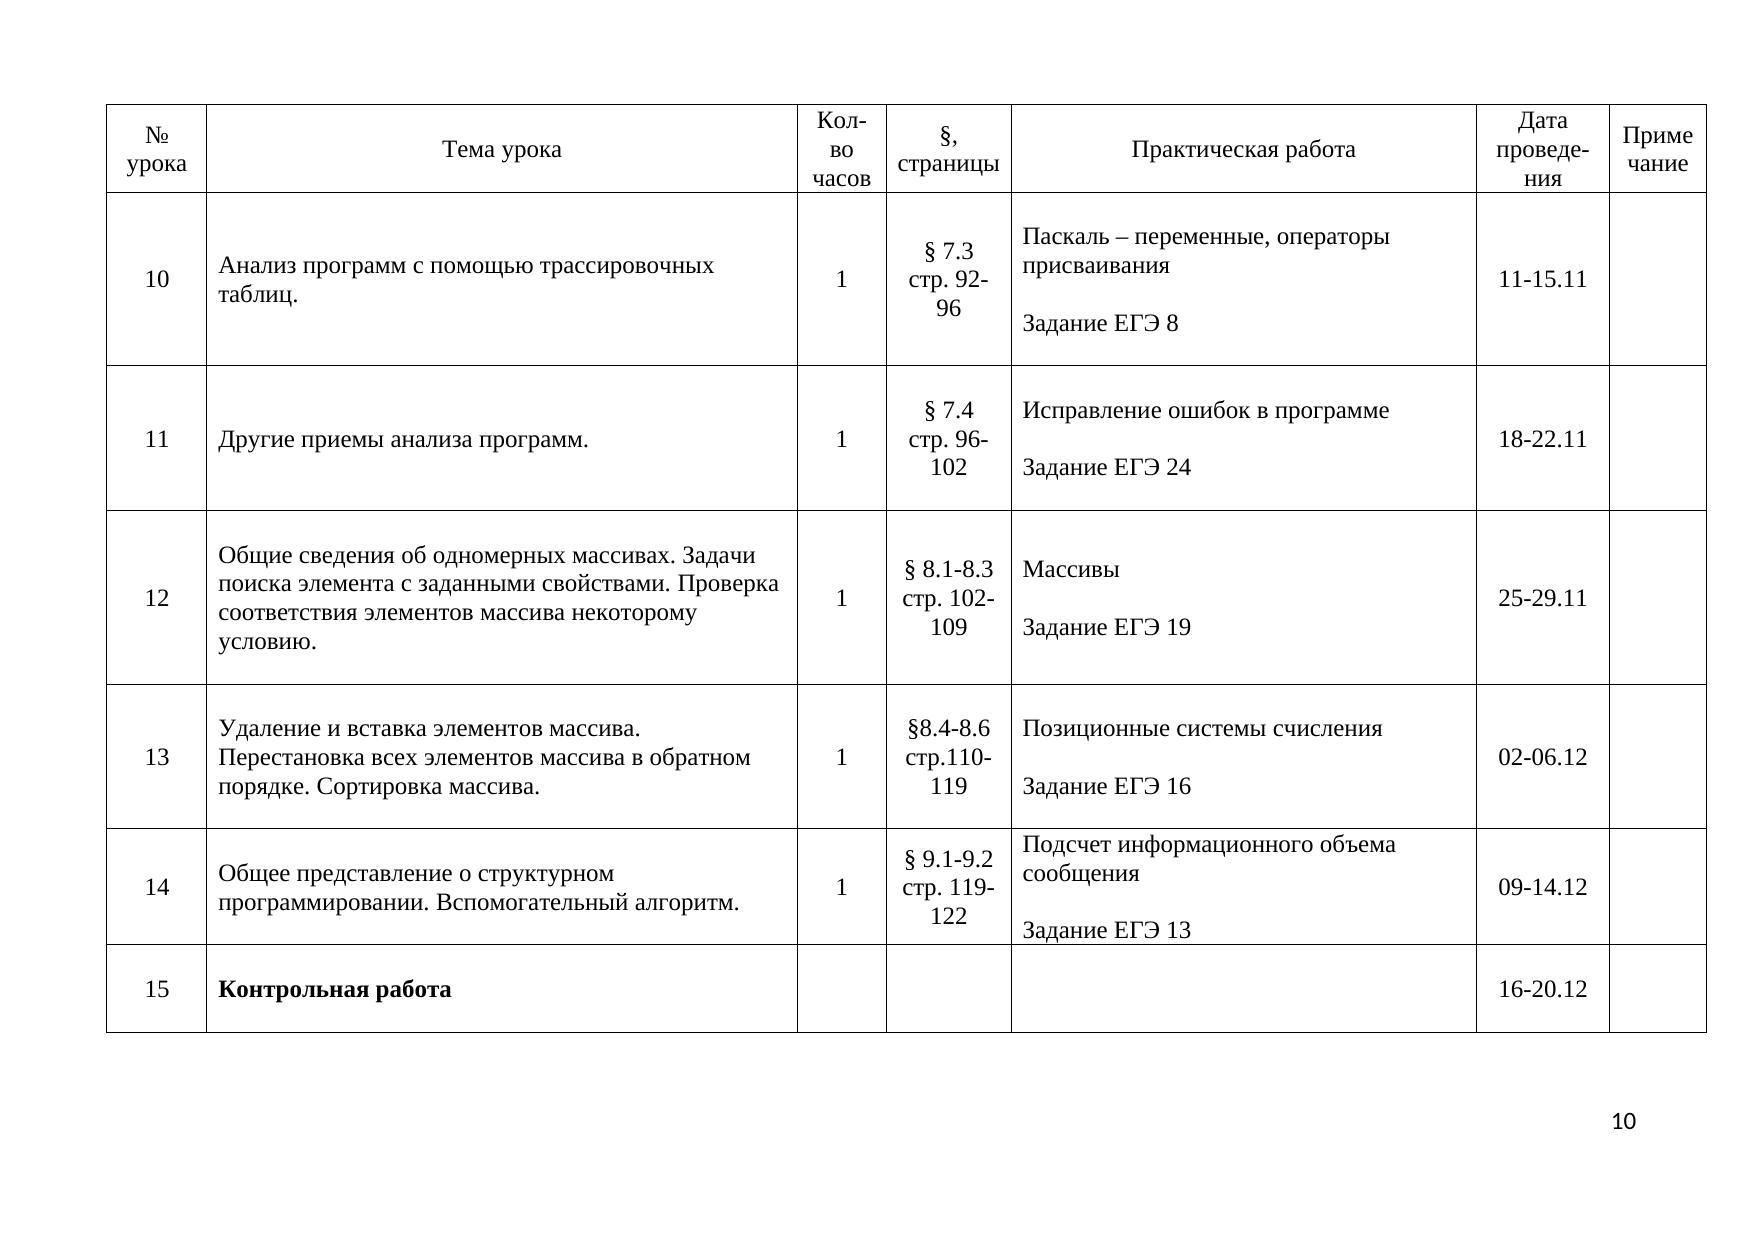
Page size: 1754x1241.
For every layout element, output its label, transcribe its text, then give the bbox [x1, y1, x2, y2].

table_cell [1610, 685, 1706, 828]
table_cell Исправление ошибок в программе Задание ЕГЭ 24 [1012, 366, 1476, 510]
table_cell 13 [107, 685, 206, 828]
table_cell Анализ программ с помощью трассировочных таблиц. [207, 193, 797, 365]
table_header Кол-во часов [798, 105, 886, 192]
table_cell § 7.3 стр. 92-96 [887, 193, 1011, 365]
table_cell [1610, 945, 1706, 1032]
table_cell 1 [798, 193, 886, 365]
table_cell 12 [107, 511, 206, 683]
table_cell Общее представление о структурном программировании. Вспомогательный алгоритм. [207, 829, 797, 944]
table_cell 11 [107, 366, 206, 510]
table_cell 09-14.12 [1477, 829, 1609, 944]
table_cell § 7.4 стр. 96-102 [887, 366, 1011, 510]
table_cell Контрольная работа [207, 945, 797, 1032]
table_cell Другие приемы анализа программ. [207, 366, 797, 510]
table_cell § 8.1-8.3 стр. 102-109 [887, 511, 1011, 683]
table_cell 14 [107, 829, 206, 944]
table_cell 16-20.12 [1477, 945, 1609, 1032]
table_cell 25-29.11 [1477, 511, 1609, 683]
table_cell 1 [798, 829, 886, 944]
table_cell 1 [798, 685, 886, 828]
table_header Тема урока [207, 105, 797, 192]
table_cell 02-06.12 [1477, 685, 1609, 828]
table_header Дата проведе-ния [1477, 105, 1609, 192]
table_header Примечание [1610, 105, 1706, 192]
table_cell [1610, 366, 1706, 510]
table_cell 10 [107, 193, 206, 365]
table_cell 1 [798, 511, 886, 683]
table_header Практическая работа [1012, 105, 1476, 192]
table_cell 15 [107, 945, 206, 1032]
table_cell 11-15.11 [1477, 193, 1609, 365]
table_cell §8.4-8.6 стр.110-119 [887, 685, 1011, 828]
table_cell [1610, 193, 1706, 365]
table_cell Паскаль – переменные, операторы присваивания Задание ЕГЭ 8 [1012, 193, 1476, 365]
table_cell Подсчет информационного объема сообщения Задание ЕГЭ 13 [1012, 829, 1476, 944]
table_cell § 9.1-9.2 стр. 119-122 [887, 829, 1011, 944]
table_cell 18-22.11 [1477, 366, 1609, 510]
table_cell [887, 945, 1011, 1032]
table_cell Общие сведения об одномерных массивах. Задачи поиска элемента с заданными свойствами. Проверка соответствия элементов массива некоторому условию. [207, 511, 797, 683]
table_cell [1012, 945, 1476, 1032]
table_cell Позиционные системы счисления Задание ЕГЭ 16 [1012, 685, 1476, 828]
table_cell [798, 945, 886, 1032]
table_cell Удаление и вставка элементов массива. Перестановка всех элементов массива в обратном порядке. Сортировка массива. [207, 685, 797, 828]
table_header № урока [107, 105, 206, 192]
table_cell Массивы Задание ЕГЭ 19 [1012, 511, 1476, 683]
table_cell 1 [798, 366, 886, 510]
table_cell [1610, 511, 1706, 683]
table_cell [1610, 829, 1706, 944]
table_header §, страницы [887, 105, 1011, 192]
